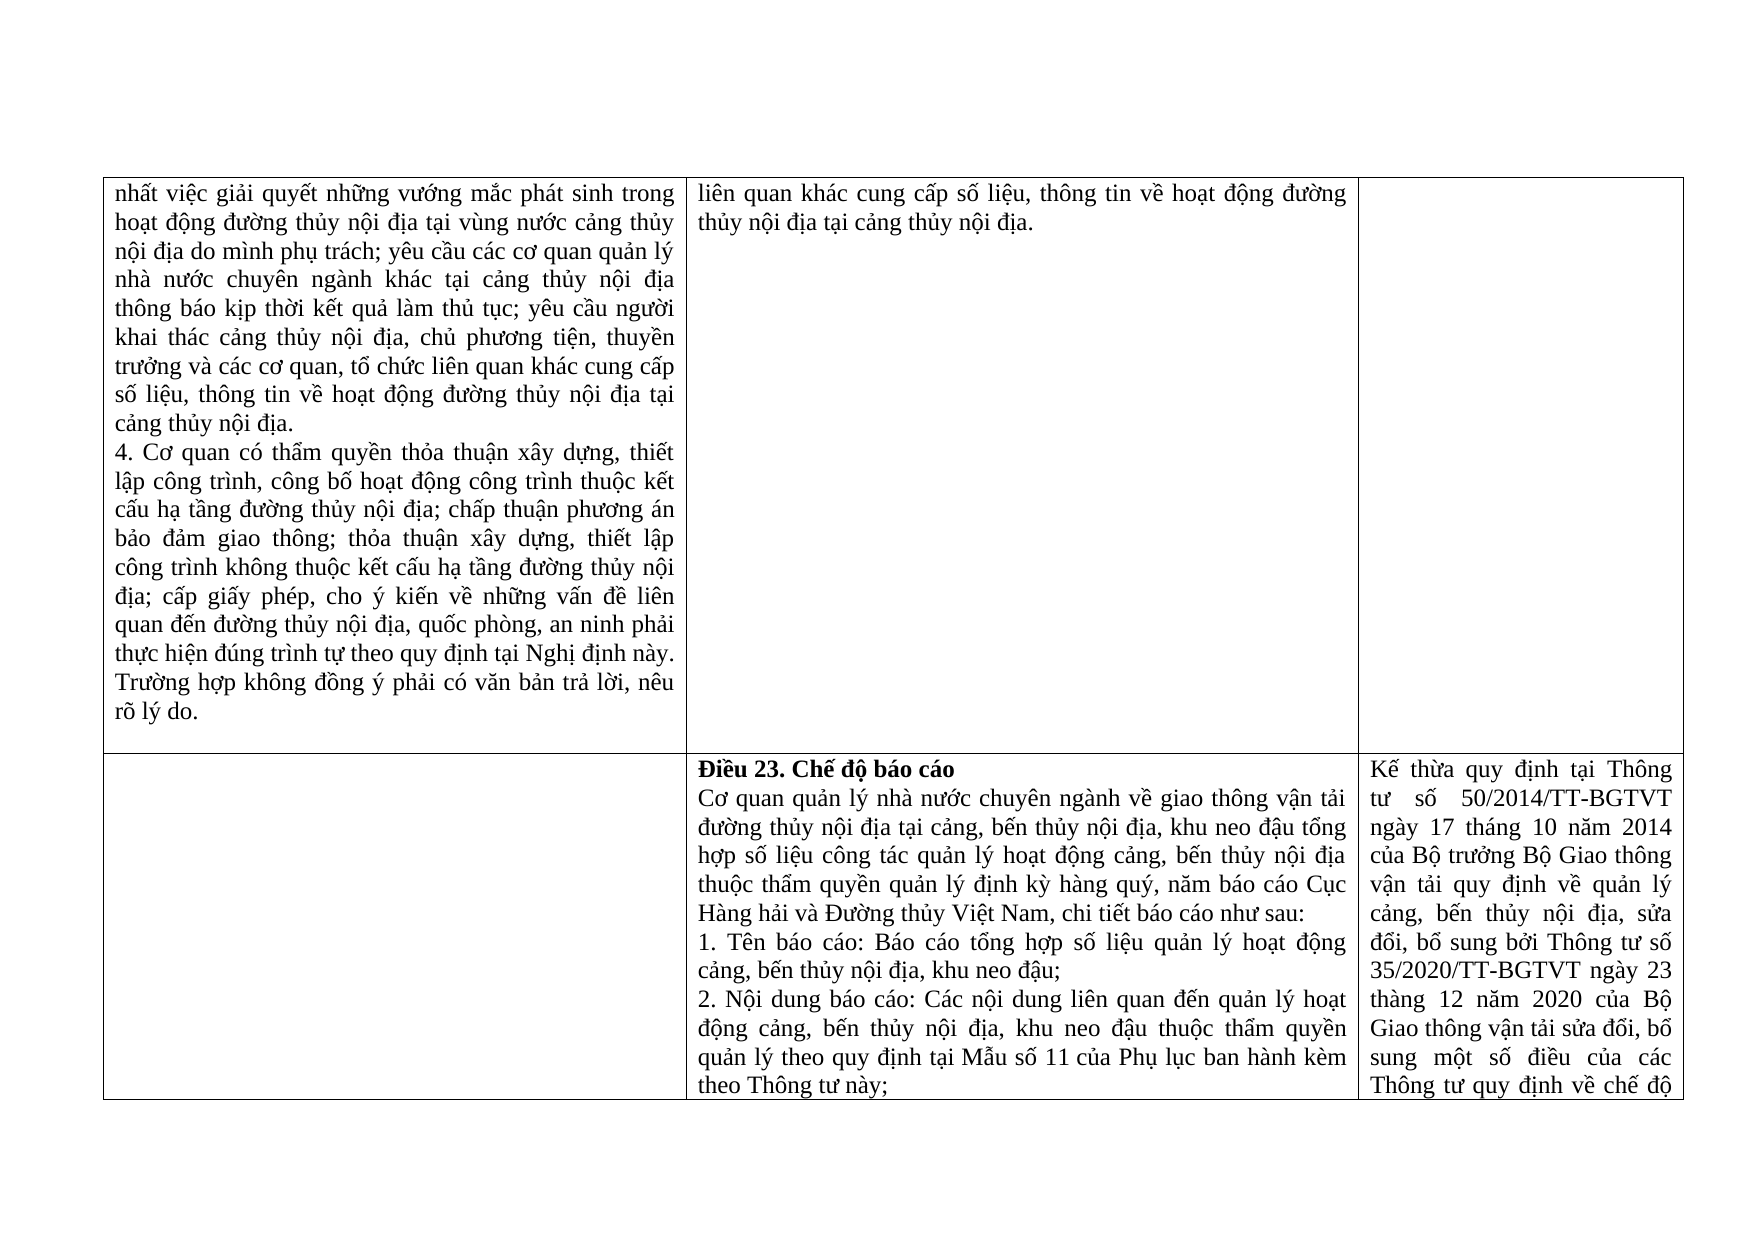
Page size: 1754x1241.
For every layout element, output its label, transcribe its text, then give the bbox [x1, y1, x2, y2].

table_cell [1359, 178, 1683, 753]
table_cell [687, 178, 1358, 753]
table_cell [104, 754, 686, 1099]
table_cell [687, 754, 1358, 1099]
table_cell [1359, 754, 1683, 1099]
